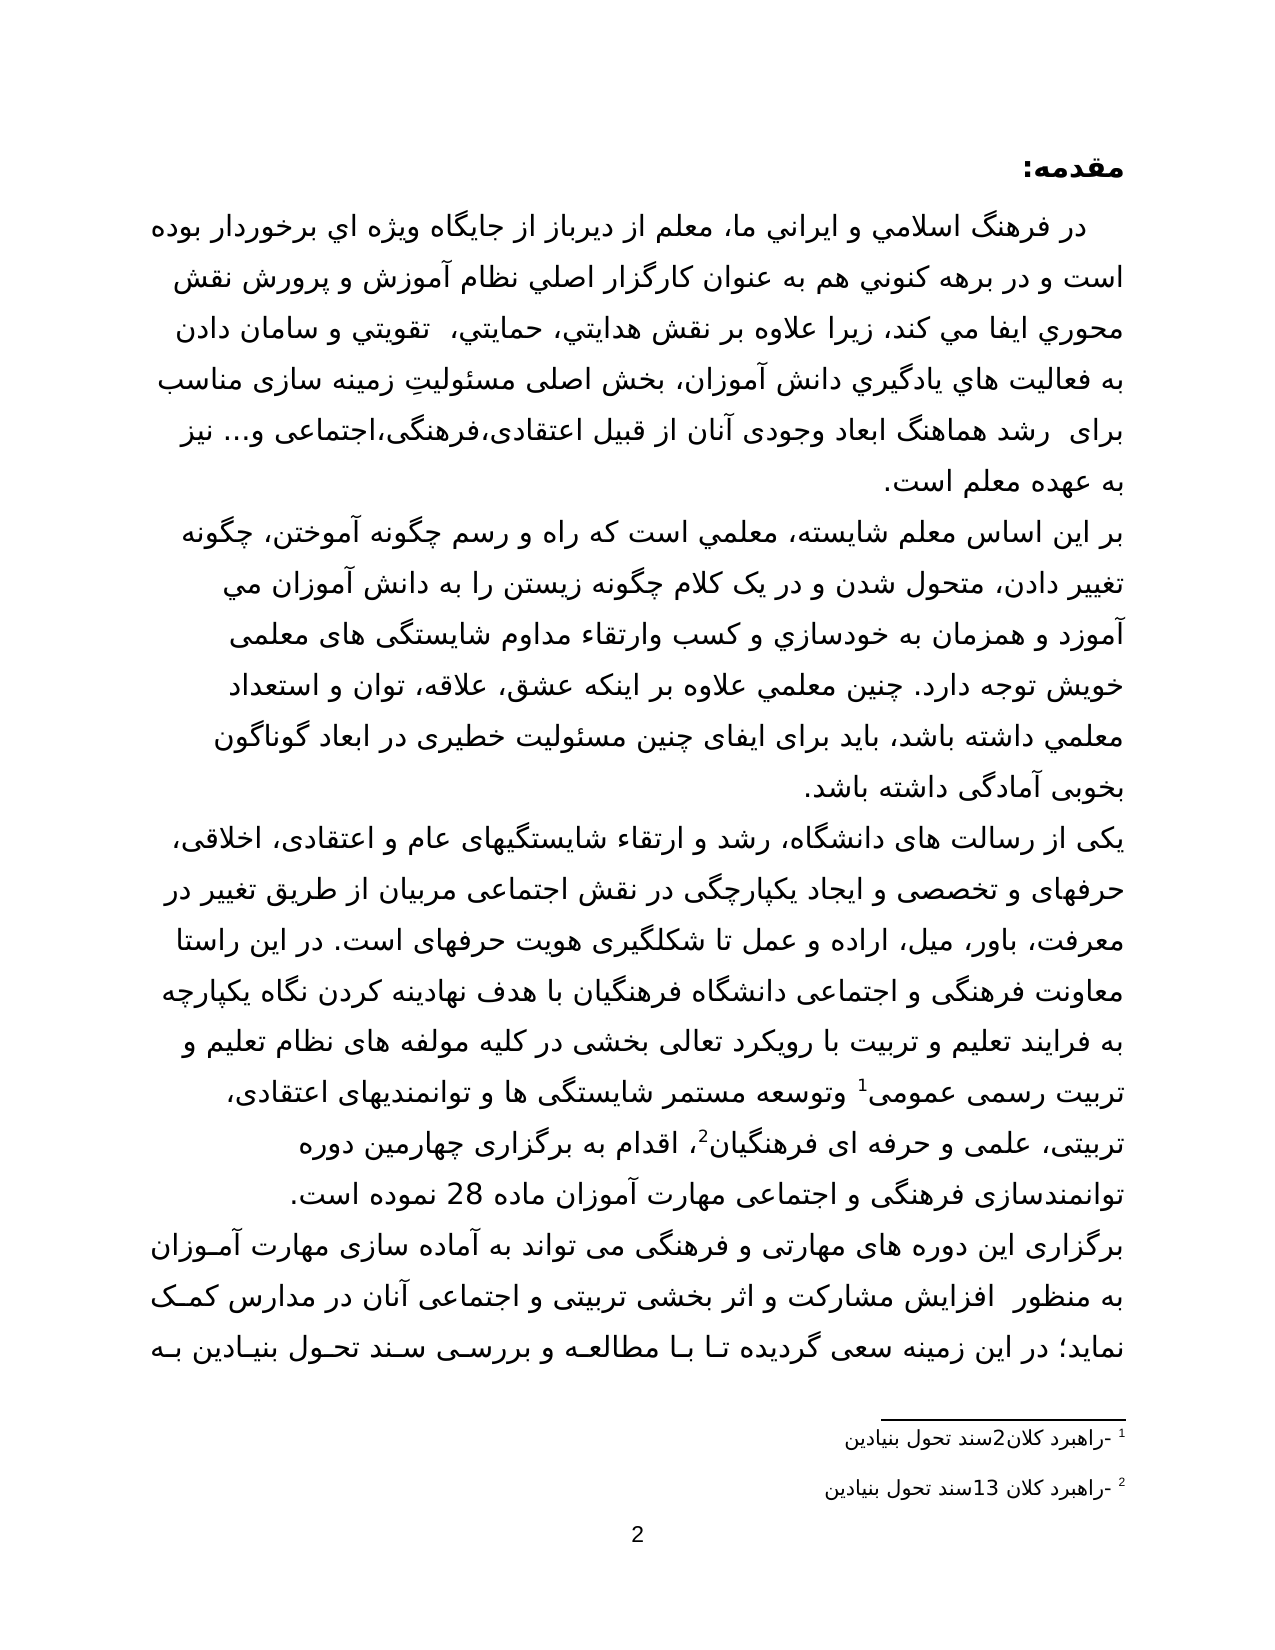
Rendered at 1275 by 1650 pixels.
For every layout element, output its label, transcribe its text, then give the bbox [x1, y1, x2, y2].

text مقدمه: [150, 150, 1125, 184]
text در فرهنگ اسلامي و ايراني ما، معلم از‌‌ ديرباز از جايگاه ويژه اي برخوردار بوده است و در برهه كنوني هم به عنوان كارگزار اصلي نظام آموزش و پرورش نقش محوري ايفا مي كند، زيرا علاوه بر نقش هدايتي، حمايتي، تقويتي و سامان دادن به فعاليت هاي يادگيري دانش آموزان، بخش اصلی مسئولیتِ زمینه سازی مناسب برای رشد هماهنگ ابعاد وجودی آنان از قبیل اعتقادی،فرهنگی،اجتماعی و... نيز به عهده معلم است. [150, 210, 1125, 498]
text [150, 1228, 1125, 1364]
text بر این اساس معلم شايسته، معلمي است كه راه و رسم چگونه آموختن، چگونه تغيير دادن، متحول شدن و در یک کلام چگونه زيستن را به دانش آموزان مي آموزد و همزمان به خودسازي و کسب وارتقاء مداوم شایستگی های معلمی خويش توجه دارد. چنين معلمي علاوه بر اینکه عشق، علاقه، توان و استعداد معلمي داشته باشد، باید برای ایفای چنین مسئولیت خطیری در ابعاد گوناگون بخوبی آمادگی داشته باشد. [150, 515, 1125, 804]
text یکی از رسالت های دانشگاه، رشد و ارتقاء شایستگیهای عام و اعتقادی، اخلاقی، حرفهای و تخصصی و ایجاد یکپارچگی در نقش اجتماعی مربیان از طریق تغییر در معرفت، باور، میل، اراده و عمل تا شکلگیری هویت حرفهای است. در این راستا معاونت فرهنگی و اجتماعی دانشگاه فرهنگیان با هدف نهادینه کردن نگاه یکپارچه به فرایند تعلیم و تربیت با رویکرد تعالی بخشی در کلیه مولفه های نظام تعلیم و تربیت رسمی عمومی وتوسعه مستمر شایستگی ها و توانمندیهای اعتقادی، تربیتی، علمی و حرفه ای فرهنگیان، اقدام به برگزاری چهارمین دوره توانمندسازی فرهنگی و اجتماعی مهارت آموزان ماده 28 نموده است. [150, 821, 1125, 1212]
